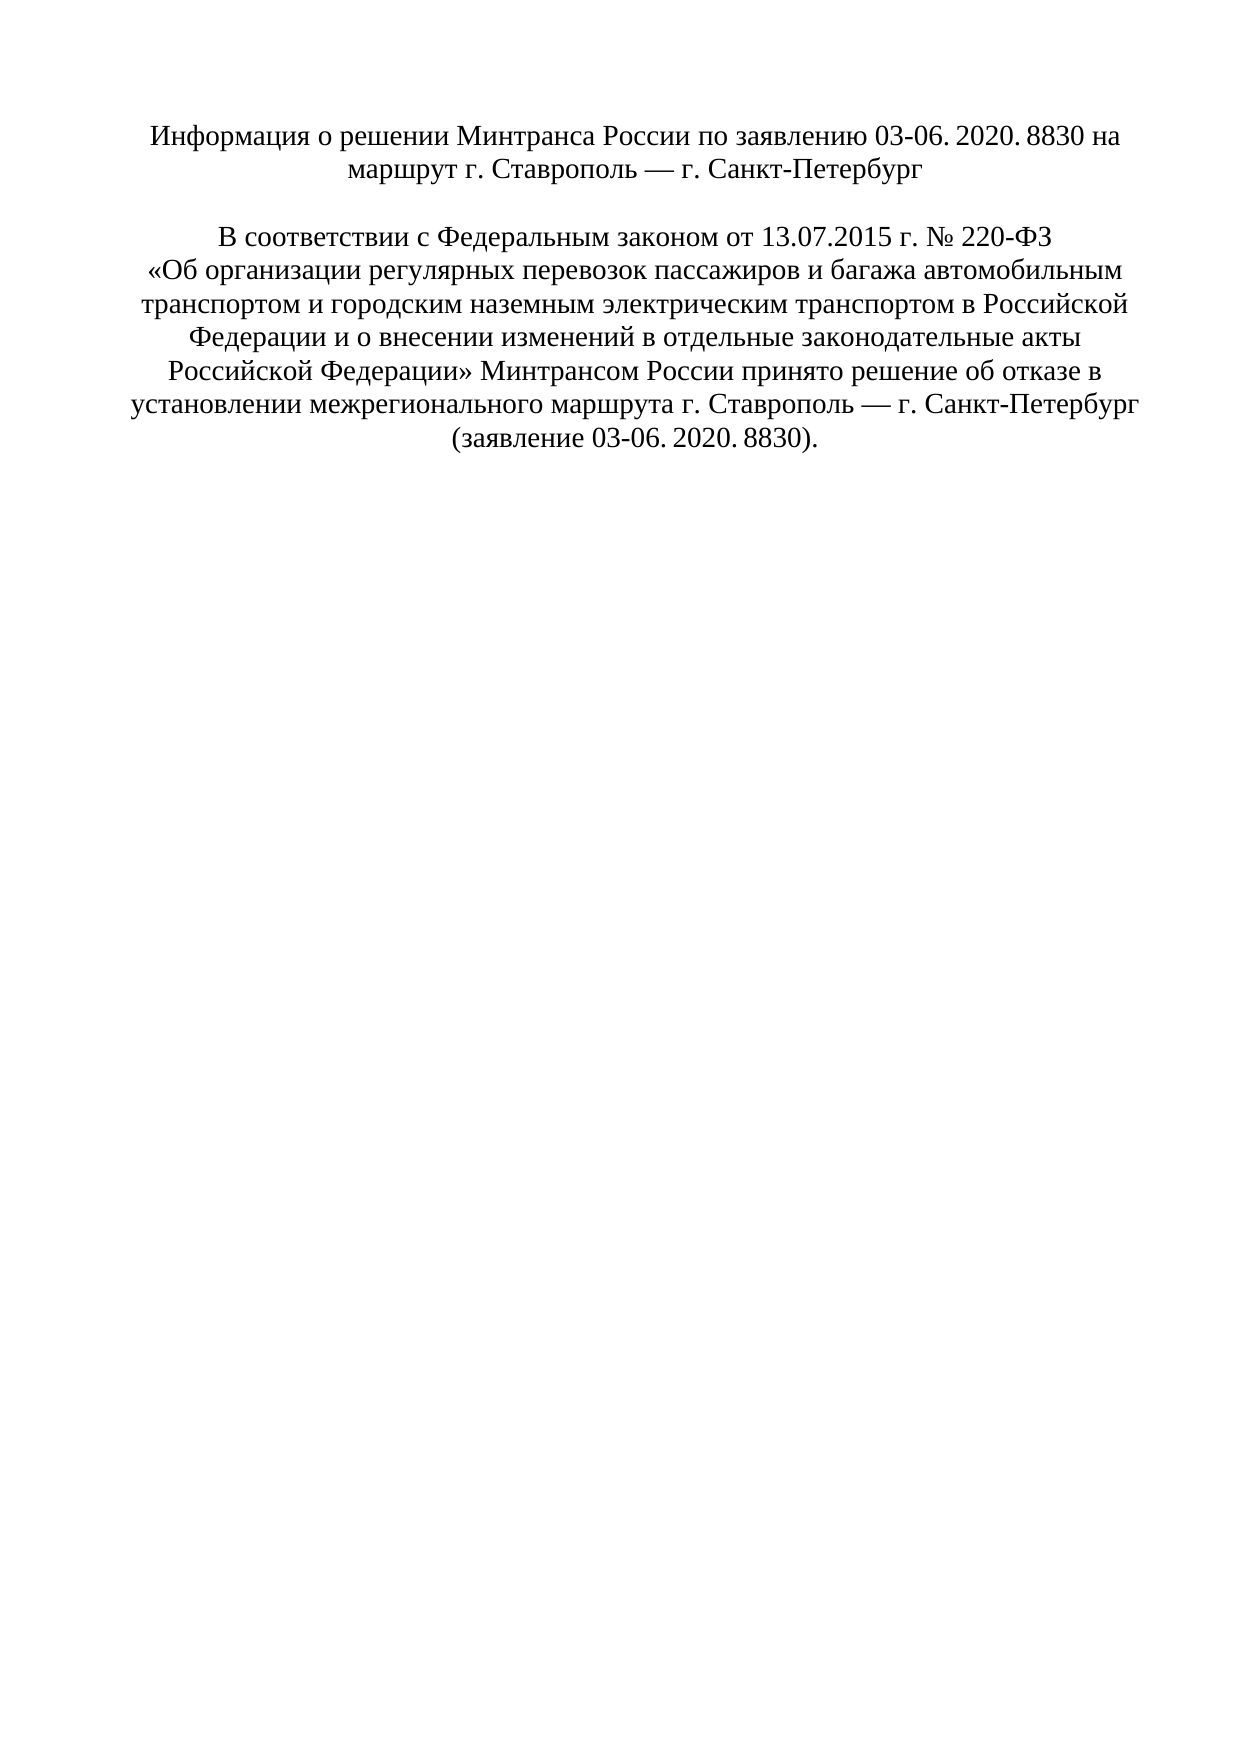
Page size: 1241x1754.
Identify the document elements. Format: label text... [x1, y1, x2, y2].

text В соответствии с Федеральным законом от 13.07.2015 г. № 220-ФЗ «Об организации регулярных перевозок пассажиров и багажа автомобильным транспортом и городским наземным электрическим транспортом в Российской Федерации и о внесении изменений в отдельные законодательные акты Российской Федерации» Минтрансом России принято решение об отказе в установлении межрегионального маршрута г. Ставрополь — г. Санкт-Петербург (заявление 03-06. 2020. 8830). [118, 219, 1152, 453]
text Информация о решении Минтранса России по заявлению 03-06. 2020. 8830 на маршрут г. Ставрополь — г. Санкт-Петербург [118, 118, 1152, 185]
